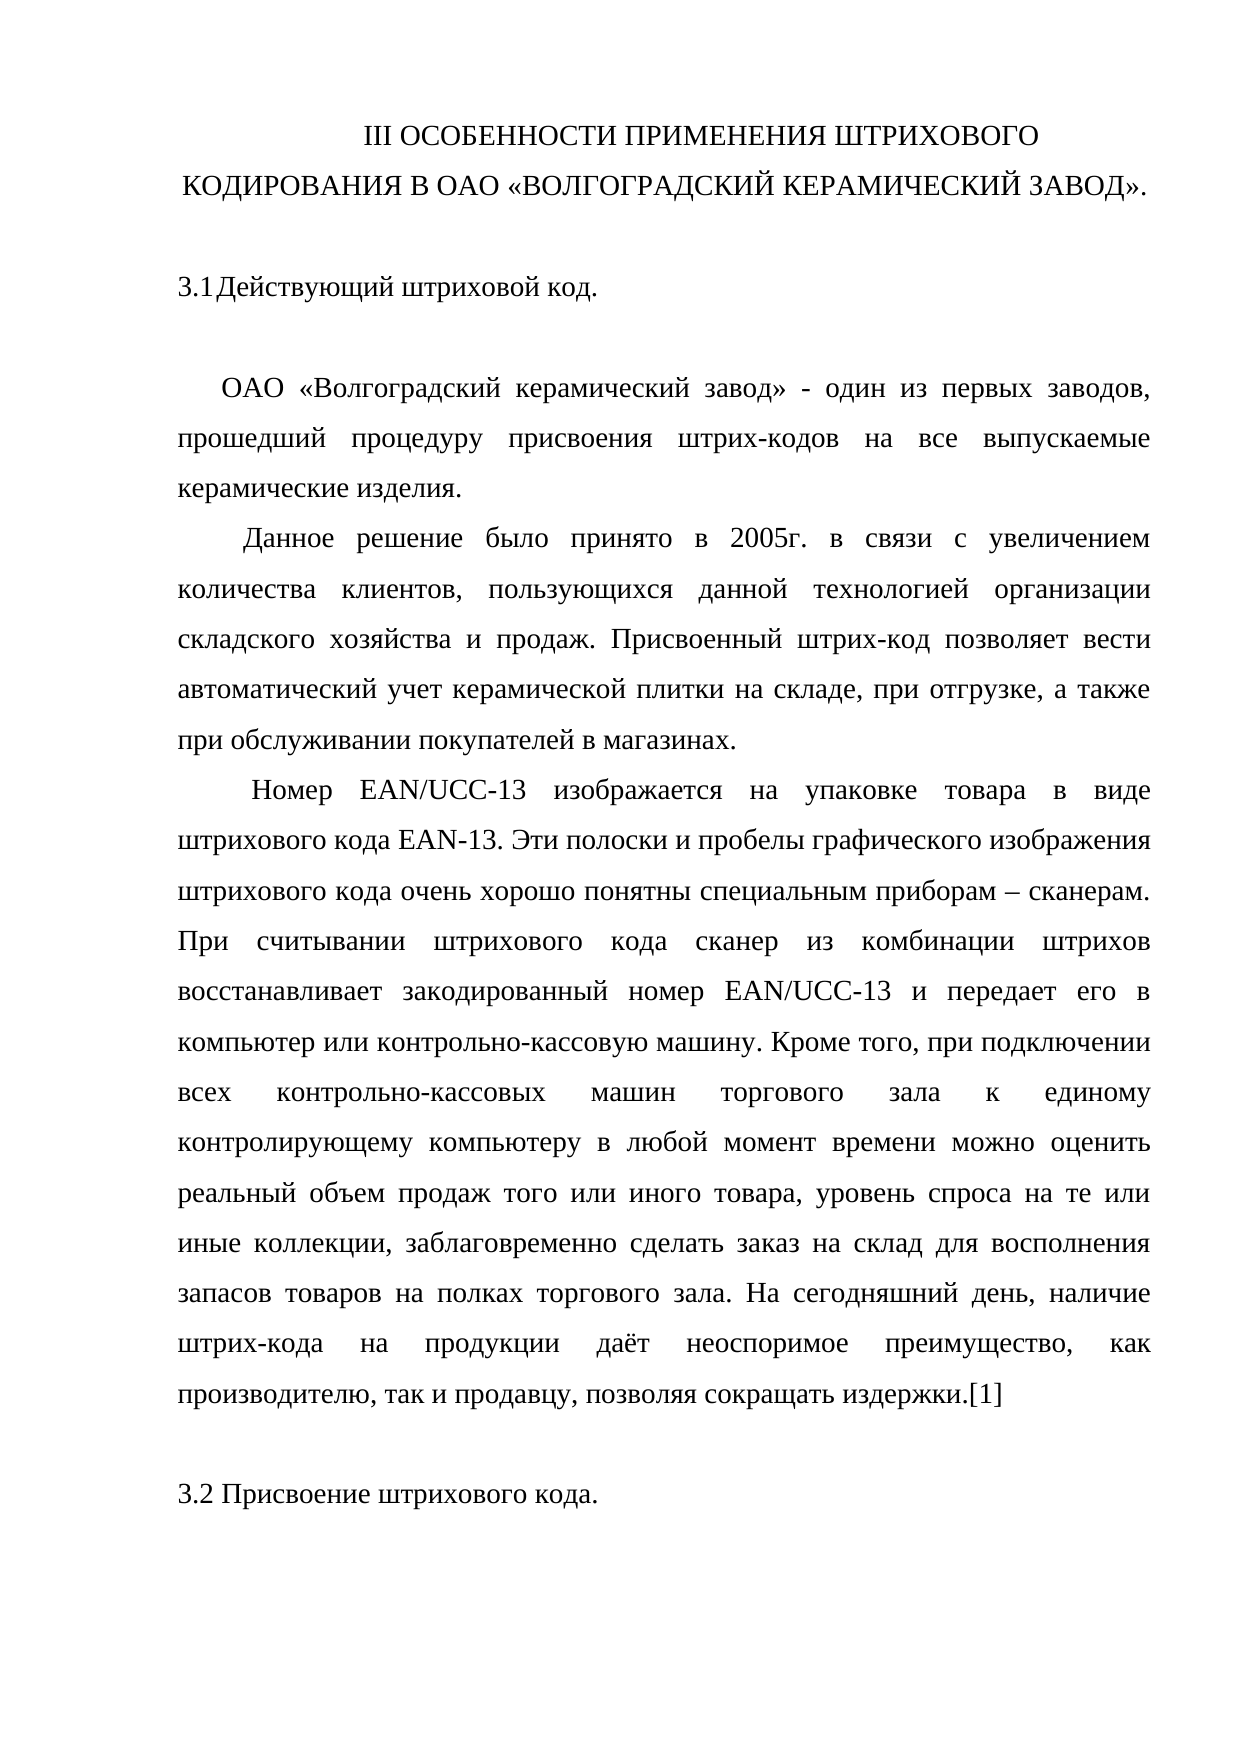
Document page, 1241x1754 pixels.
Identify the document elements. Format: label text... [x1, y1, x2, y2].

text Данное решение было принято в 2005г. в связи с увеличением количества клиентов, пользующихся данной технологией организации складского хозяйства и продаж. Присвоенный штрих-код позволяет вести автоматический учет керамической плитки на складе, при отгрузке, а также при обслуживании покупателей в магазинах. [177, 521, 1152, 755]
text ОАО «Волгоградский керамический завод» - один из первых заводов, прошедший процедуру присвоения штрих-кодов на все выпускаемые керамические изделия. [177, 370, 1152, 504]
text III ОСОБЕННОСТИ ПРИМЕНЕНИЯ ШТРИХОВОГО КОДИРОВАНИЯ В ОАО «Волгоградский керамический завод». [177, 118, 1152, 202]
text Номер EAN/UCC-13 изображается на упаковке товара в виде штрихового кода EAN-13. Эти полоски и пробелы графического изображения штрихового кода очень хорошо понятны специальным приборам – сканерам. При считывании штрихового кода сканер из комбинации штрихов восстанавливает закодированный номер EAN/UCC-13 и передает его в компьютер или контрольно-кассовую машину. Кроме того, при подключении всех контрольно-кассовых машин торгового зала к единому контролирующему компьютеру в любой момент времени можно оценить реальный объем продаж того или иного товара, уровень спроса на те или иные коллекции, заблаговременно сделать заказ на склад для восполнения запасов товаров на полках торгового зала. На сегодняшний день, наличие штрих-кода на продукции даёт неоспоримое преимущество, как производителю, так и продавцу, позволяя сокращать издержки.[1] [177, 772, 1152, 1409]
text 3.2 Присвоение штрихового кода. [177, 1477, 1152, 1510]
list Действующий штриховой код. [177, 269, 1152, 303]
